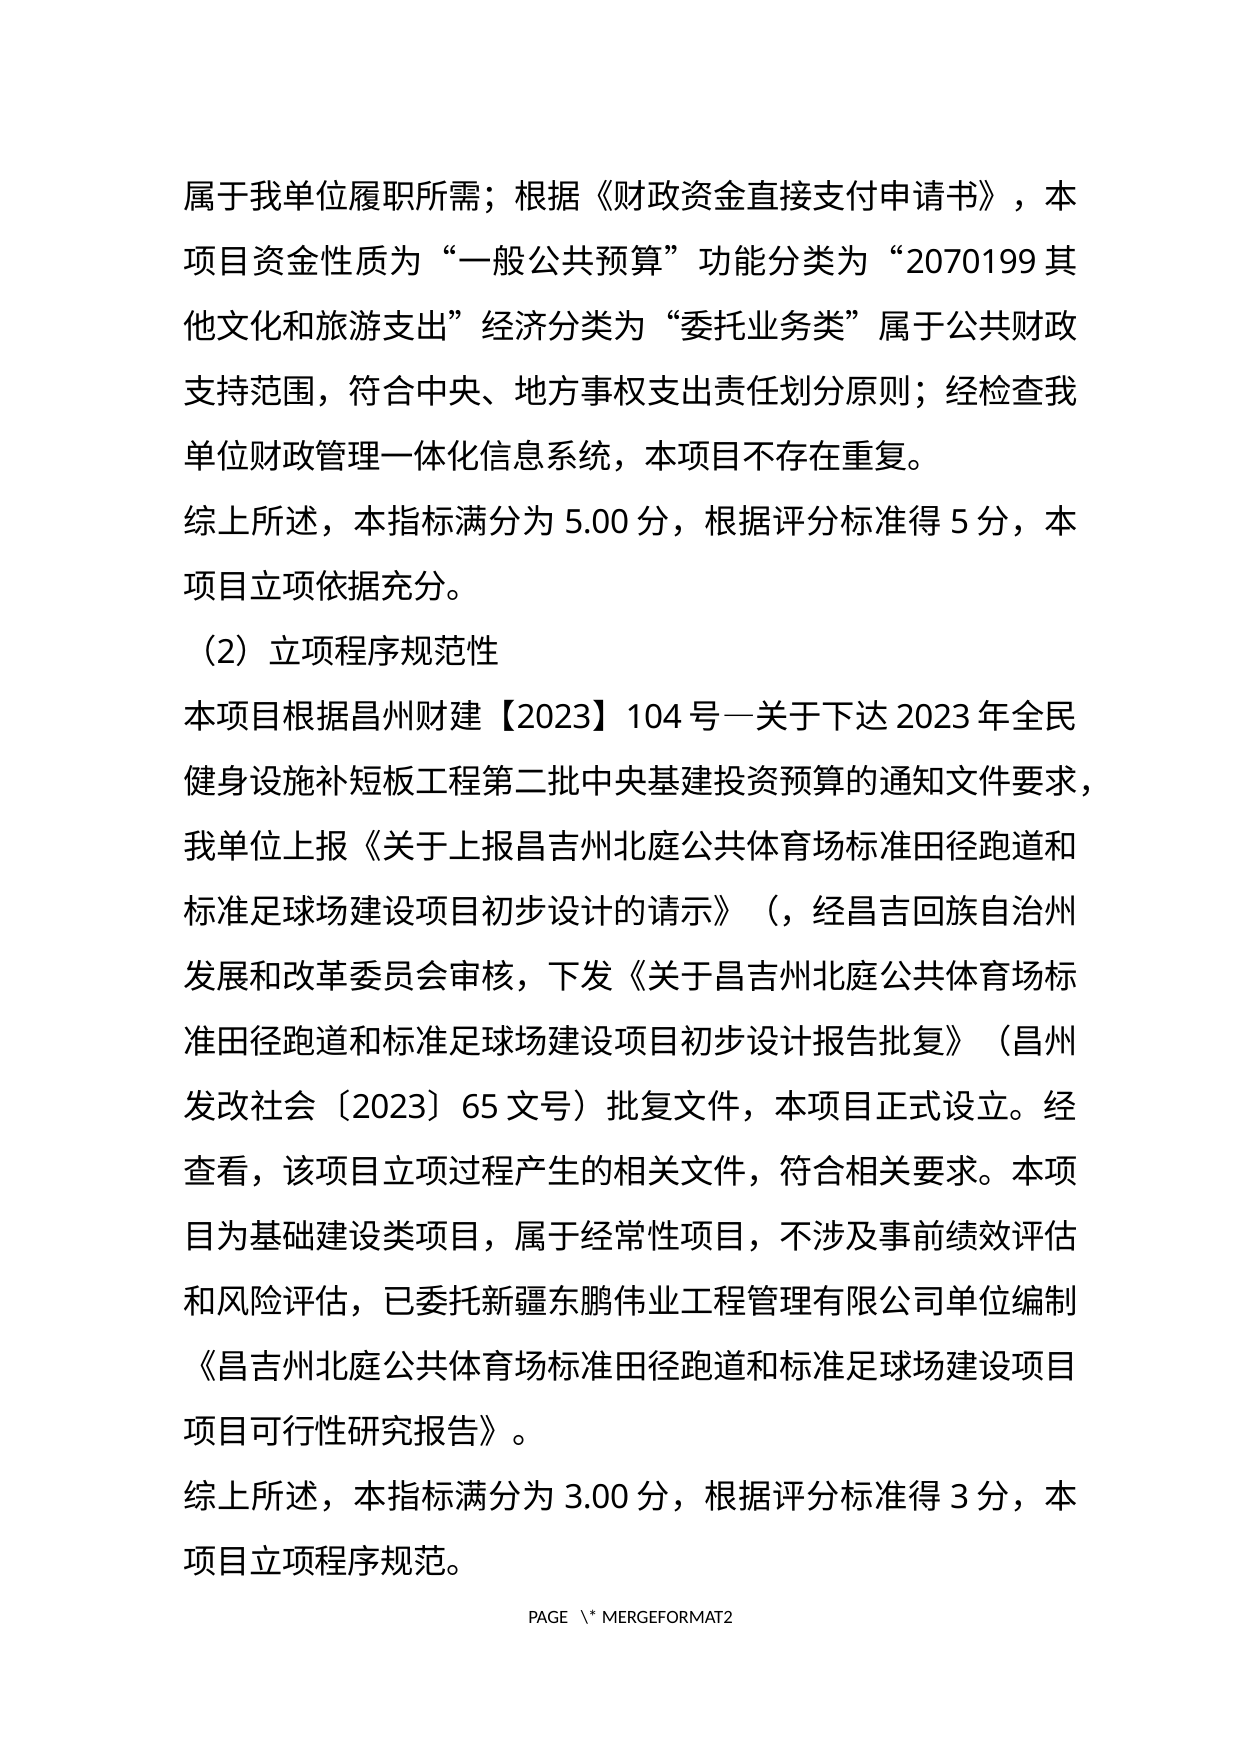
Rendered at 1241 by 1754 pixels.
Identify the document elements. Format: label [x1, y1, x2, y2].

text [183, 162, 1078, 1592]
